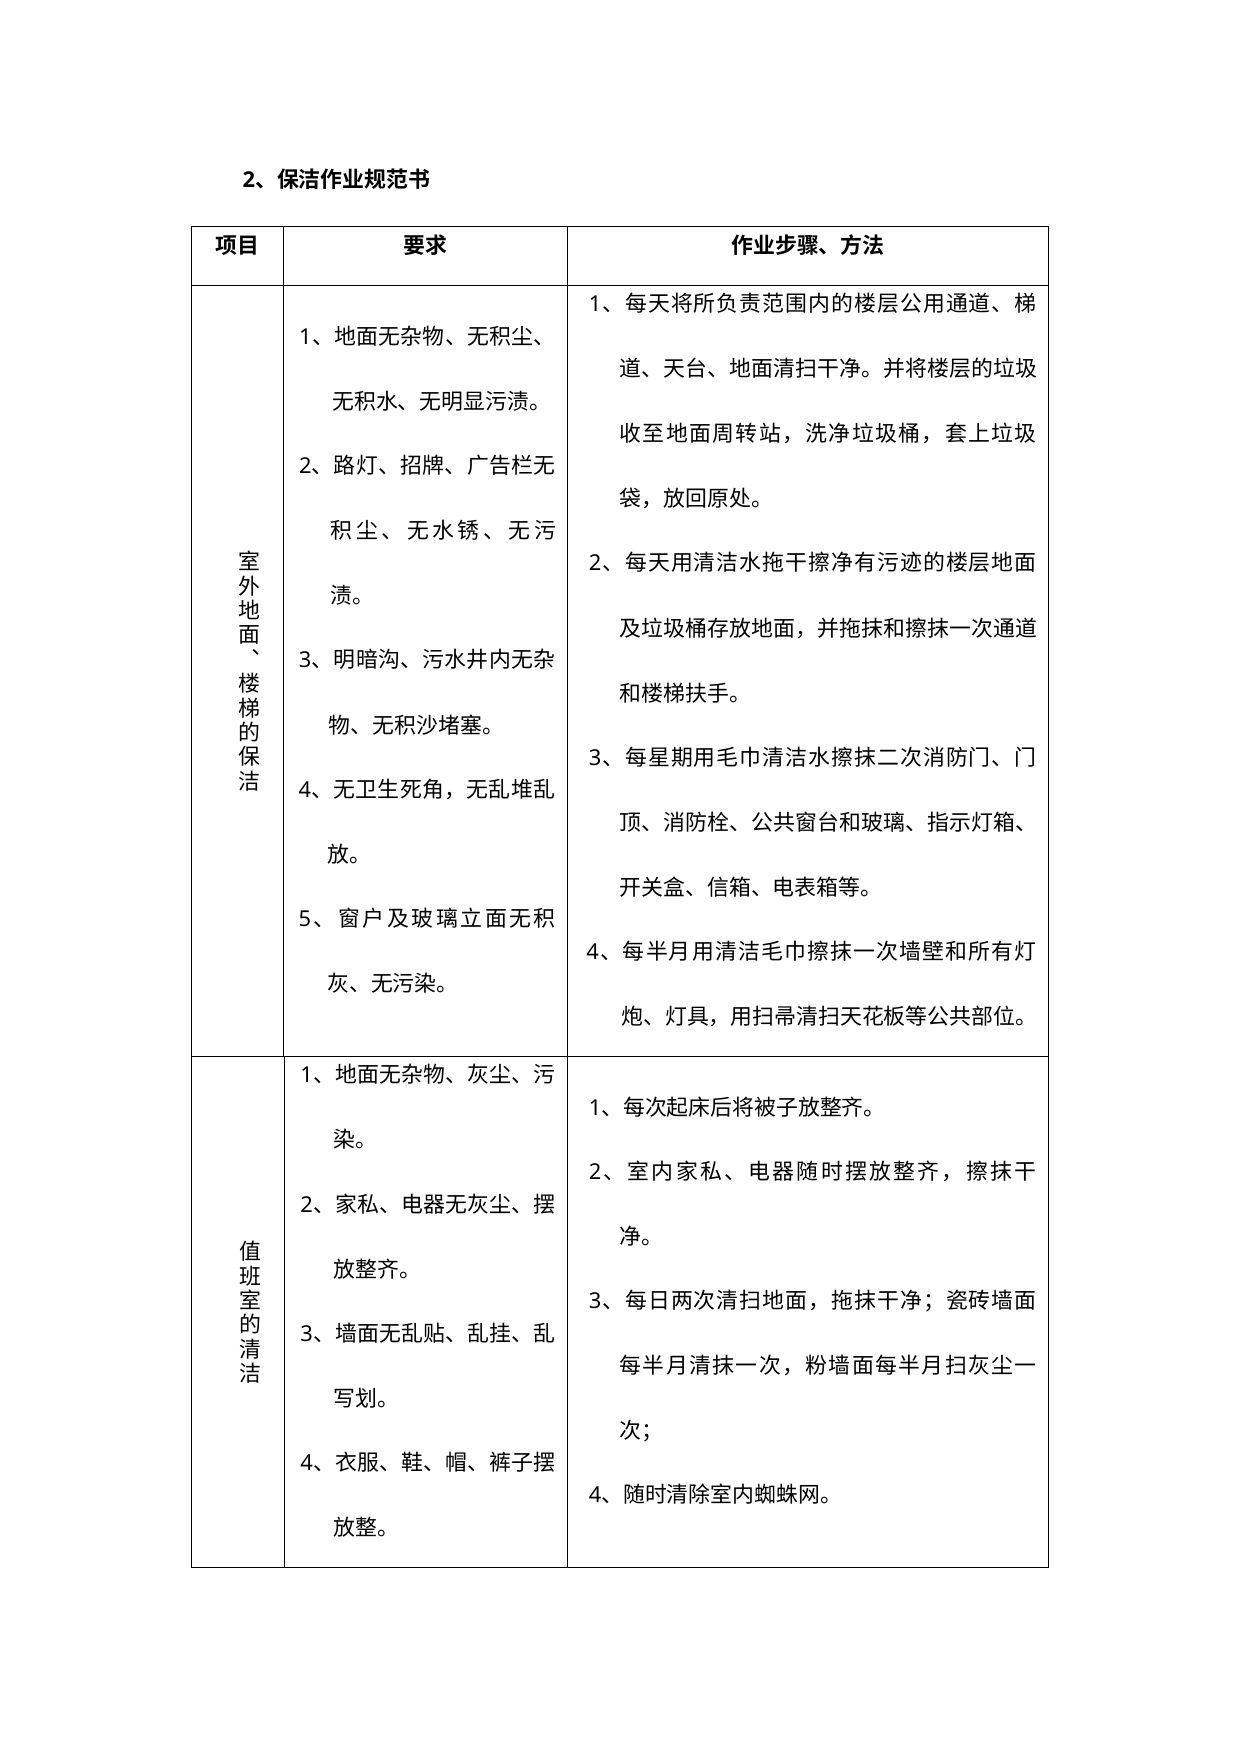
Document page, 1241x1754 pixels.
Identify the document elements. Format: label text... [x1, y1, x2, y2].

table_cell 1、每次起床后将被子放整齐。 2、室内家私、电器随时摆放整齐，擦抹干净。 3、每日两次清扫地面，拖抹干净；瓷砖墙面每半月清抹一次，粉墙面每半月扫灰尘一次； 4、随时清除室内蜘蛛网。 [568, 1057, 1048, 1567]
table_header 作业步骤、方法 [568, 227, 1048, 285]
table_cell 1、地面无杂物、灰尘、污染。 2、家私、电器无灰尘、摆放整齐。 3、墙面无乱贴、乱挂、乱写划。 4、衣服、鞋、帽、裤子摆放整。 [285, 1057, 567, 1567]
table_cell 值班室的清洁 [192, 1057, 284, 1567]
table_header 要求 [284, 227, 567, 285]
table_cell 1、地面无杂物、无积尘、无积水、无明显污渍。 2、路灯、招牌、广告栏无积尘、无水锈、无污渍。 3、明暗沟、污水井内无杂物、无积沙堵塞。 4、无卫生死角，无乱堆乱放。 5、窗户及玻璃立面无积灰、无污染。 [284, 286, 567, 1056]
table_cell 室外地面、楼梯的保洁 [192, 286, 283, 1056]
table_cell 1、每天将所负责范围内的楼层公用通道、梯道、天台、地面清扫干净。并将楼层的垃圾收至地面周转站，洗净垃圾桶，套上垃圾袋，放回原处。 2、每天用清洁水拖干擦净有污迹的楼层地面及垃圾桶存放地面，并拖抹和擦抹一次通道和楼梯扶手。 3、每星期用毛巾清洁水擦抹二次消防门、门顶、消防栓、公共窗台和玻璃、指示灯箱、开关盒、信箱、电表箱等。 4、每半月用清洁毛巾擦抹一次墙壁和所有灯炮、灯具，用扫帚清扫天花板等公共部位。 [568, 286, 1048, 1056]
table_header 项目 [192, 227, 283, 285]
text 2、保洁作业规范书 [187, 162, 1053, 194]
